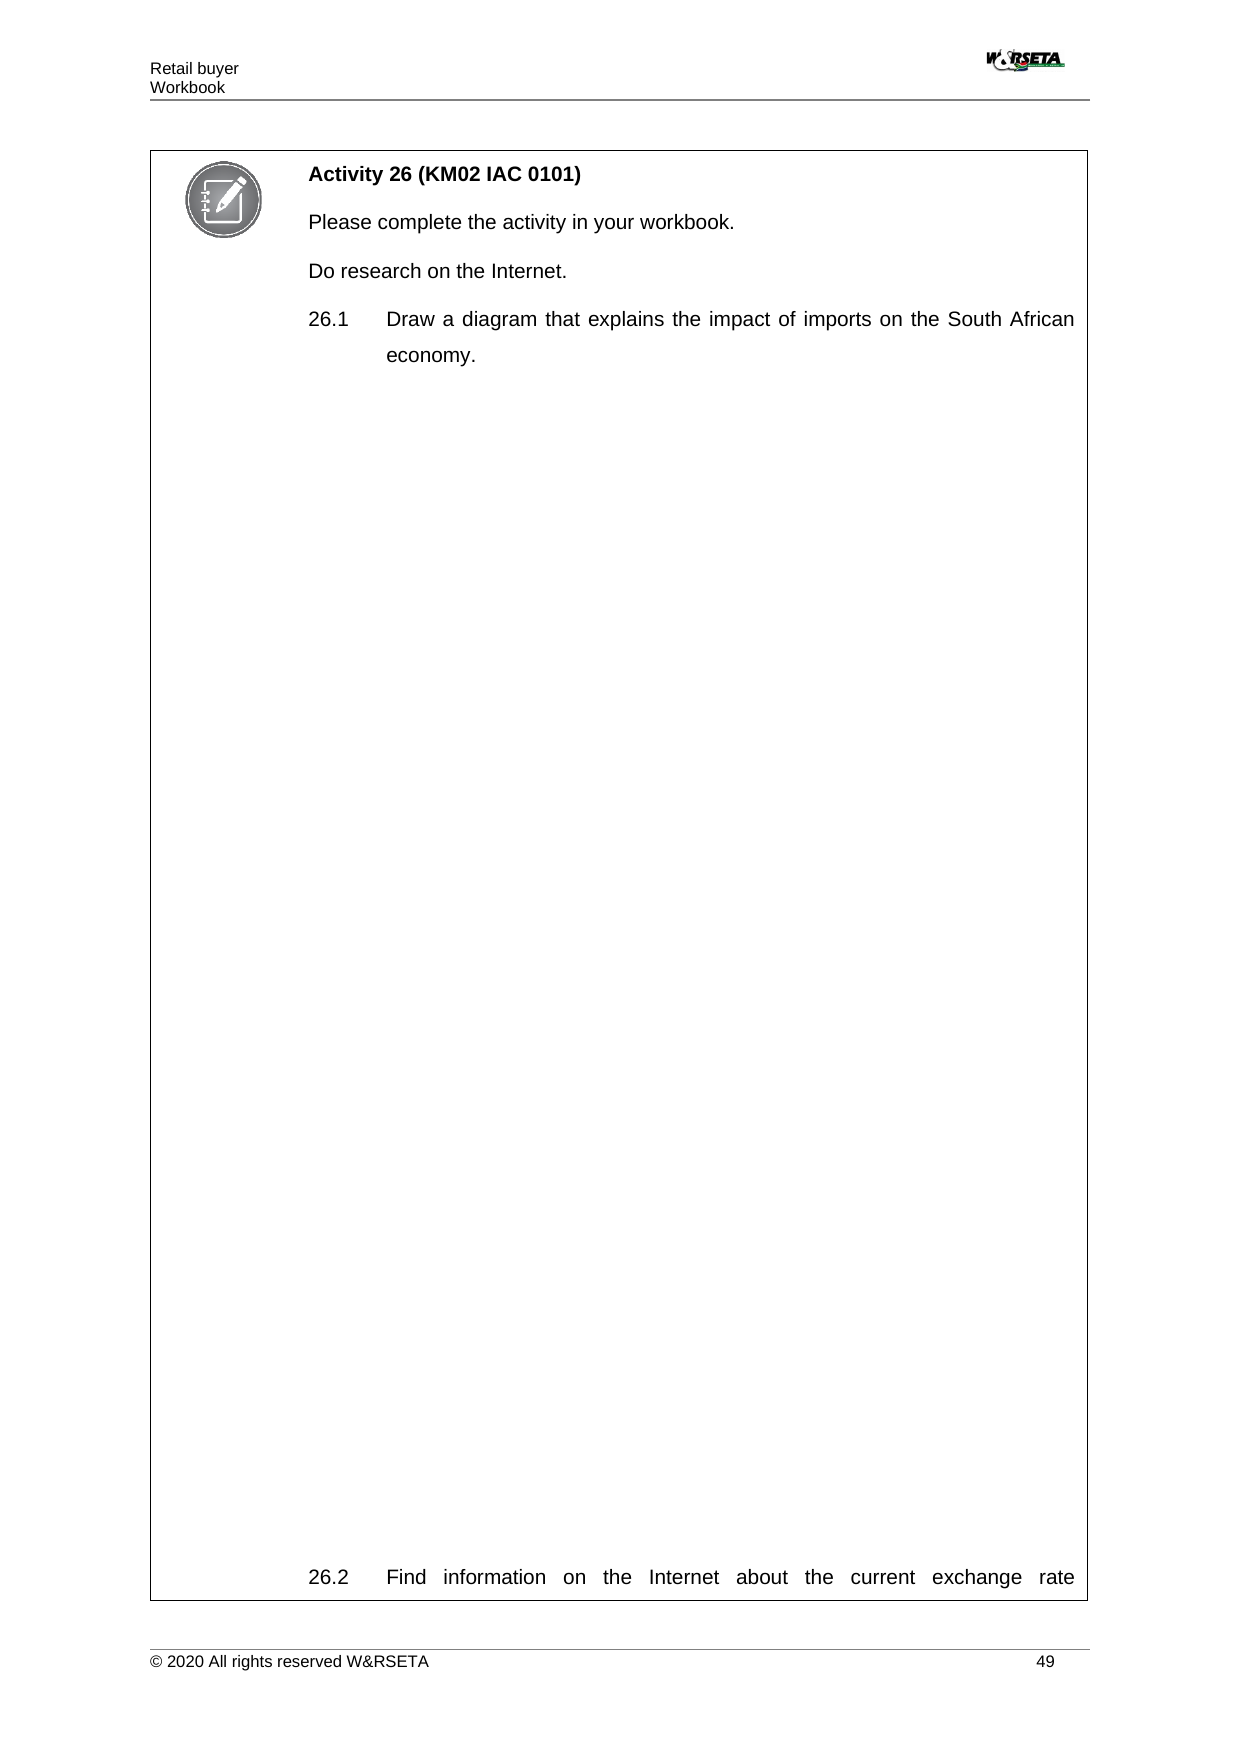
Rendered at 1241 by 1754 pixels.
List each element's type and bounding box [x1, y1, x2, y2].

table_header [151, 151, 296, 1600]
picture [986, 49, 1065, 72]
table_header [297, 151, 1087, 1600]
picture [185, 161, 262, 238]
